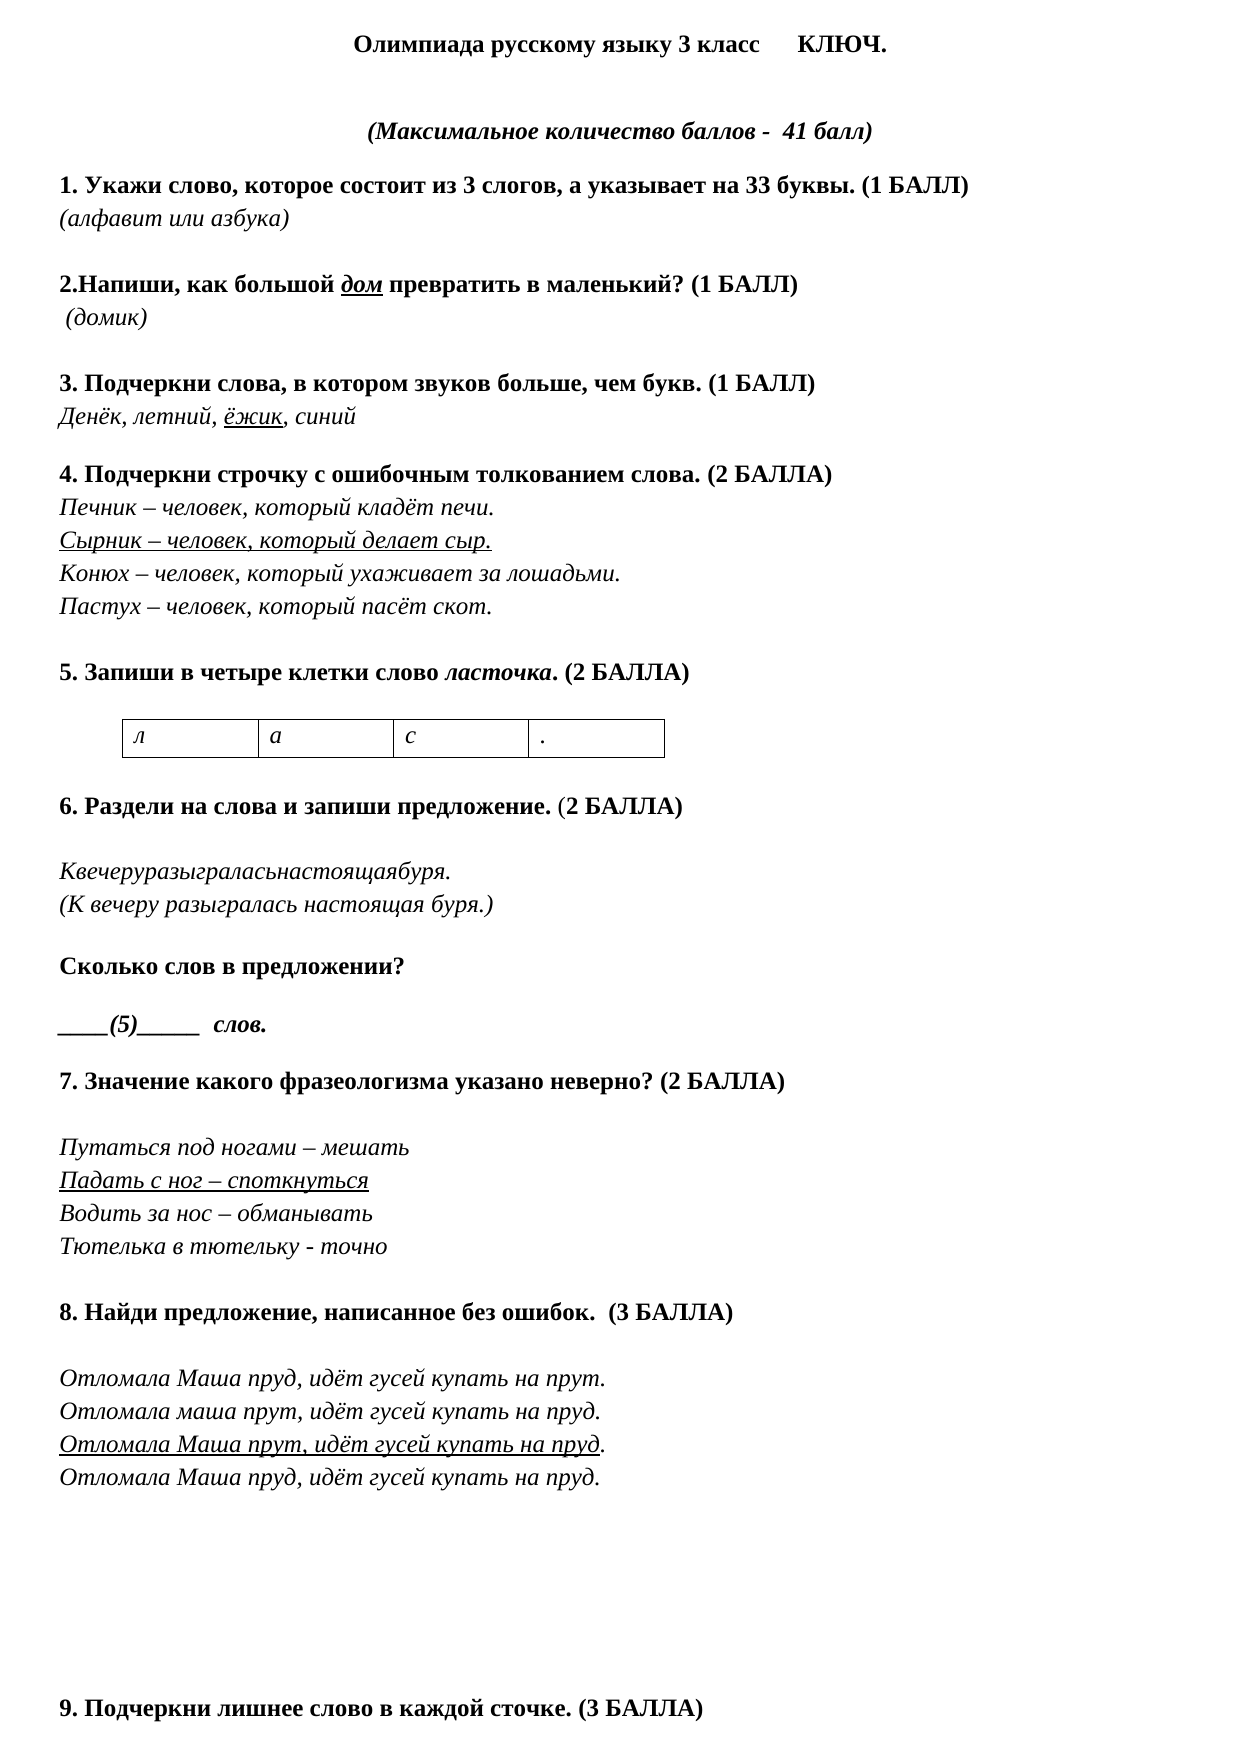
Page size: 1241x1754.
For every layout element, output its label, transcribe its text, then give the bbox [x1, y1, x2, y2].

text Печник – человек, который кладёт печи. [59, 492, 1181, 521]
text Путаться под ногами – мешать [59, 1132, 1181, 1161]
text Денёк, летний, ёжик, синий [59, 401, 1181, 430]
text (алфавит или азбука) [59, 203, 1181, 232]
text 2.Напиши, как большой дом превратить в маленький? (1 БАЛЛ) [59, 269, 1181, 298]
text Квечеруразыграласьнастоящаябуря. [59, 856, 1181, 885]
text Отломала Маша прут, идёт гусей купать на пруд. [59, 1429, 1181, 1458]
text 6. Раздели на слова и запиши предложение. (2 БАЛЛА) [59, 791, 1181, 820]
text (К вечеру разыгралась настоящая буря.) [59, 889, 1181, 918]
text 7. Значение какого фразеологизма указано неверно? (2 БАЛЛА) [59, 1066, 1181, 1095]
table_header л [123, 720, 258, 757]
text Отломала Маша пруд, идёт гусей купать на пруд. [59, 1462, 1181, 1491]
table_header а [259, 720, 393, 757]
table_header с [394, 720, 528, 757]
text 3. Подчеркни слова, в котором звуков больше, чем букв. (1 БАЛЛ) [59, 368, 1181, 397]
text Падать с ног – споткнуться [59, 1165, 1181, 1194]
text Конюх – человек, который ухаживает за лошадьми. [59, 558, 1181, 587]
text 9. Подчеркни лишнее слово в каждой сточке. (3 БАЛЛА) [59, 1693, 1181, 1722]
text 8. Найди предложение, написанное без ошибок. (3 БАЛЛА) [59, 1297, 1181, 1326]
text ____(5)_____ слов. [59, 1009, 1181, 1037]
text 1. Укажи слово, которое состоит из 3 слогов, а указывает на 33 буквы. (1 БАЛЛ) [59, 170, 1181, 199]
text 4. Подчеркни строчку с ошибочным толкованием слова. (2 БАЛЛА) [59, 459, 1181, 488]
text (Максимальное количество баллов - 41 балл) [59, 116, 1181, 145]
text (домик) [59, 302, 1181, 331]
table_header . [529, 720, 664, 757]
text Водить за нос – обманывать [59, 1198, 1181, 1227]
text 5. Запиши в четыре клетки слово ласточка. (2 БАЛЛА) [59, 657, 1181, 686]
text Сколько слов в предложении? [59, 951, 1181, 980]
text Отломала маша прут, идёт гусей купать на пруд. [59, 1396, 1181, 1425]
text Тютелька в тютельку - точно [59, 1231, 1181, 1260]
text Пастух – человек, который пасёт скот. [59, 591, 1181, 620]
text Олимпиада русскому языку 3 класс КЛЮЧ. [59, 29, 1181, 58]
text Отломала Маша пруд, идёт гусей купать на прут. [59, 1363, 1181, 1392]
text Сырник – человек, который делает сыр. [59, 525, 1181, 554]
